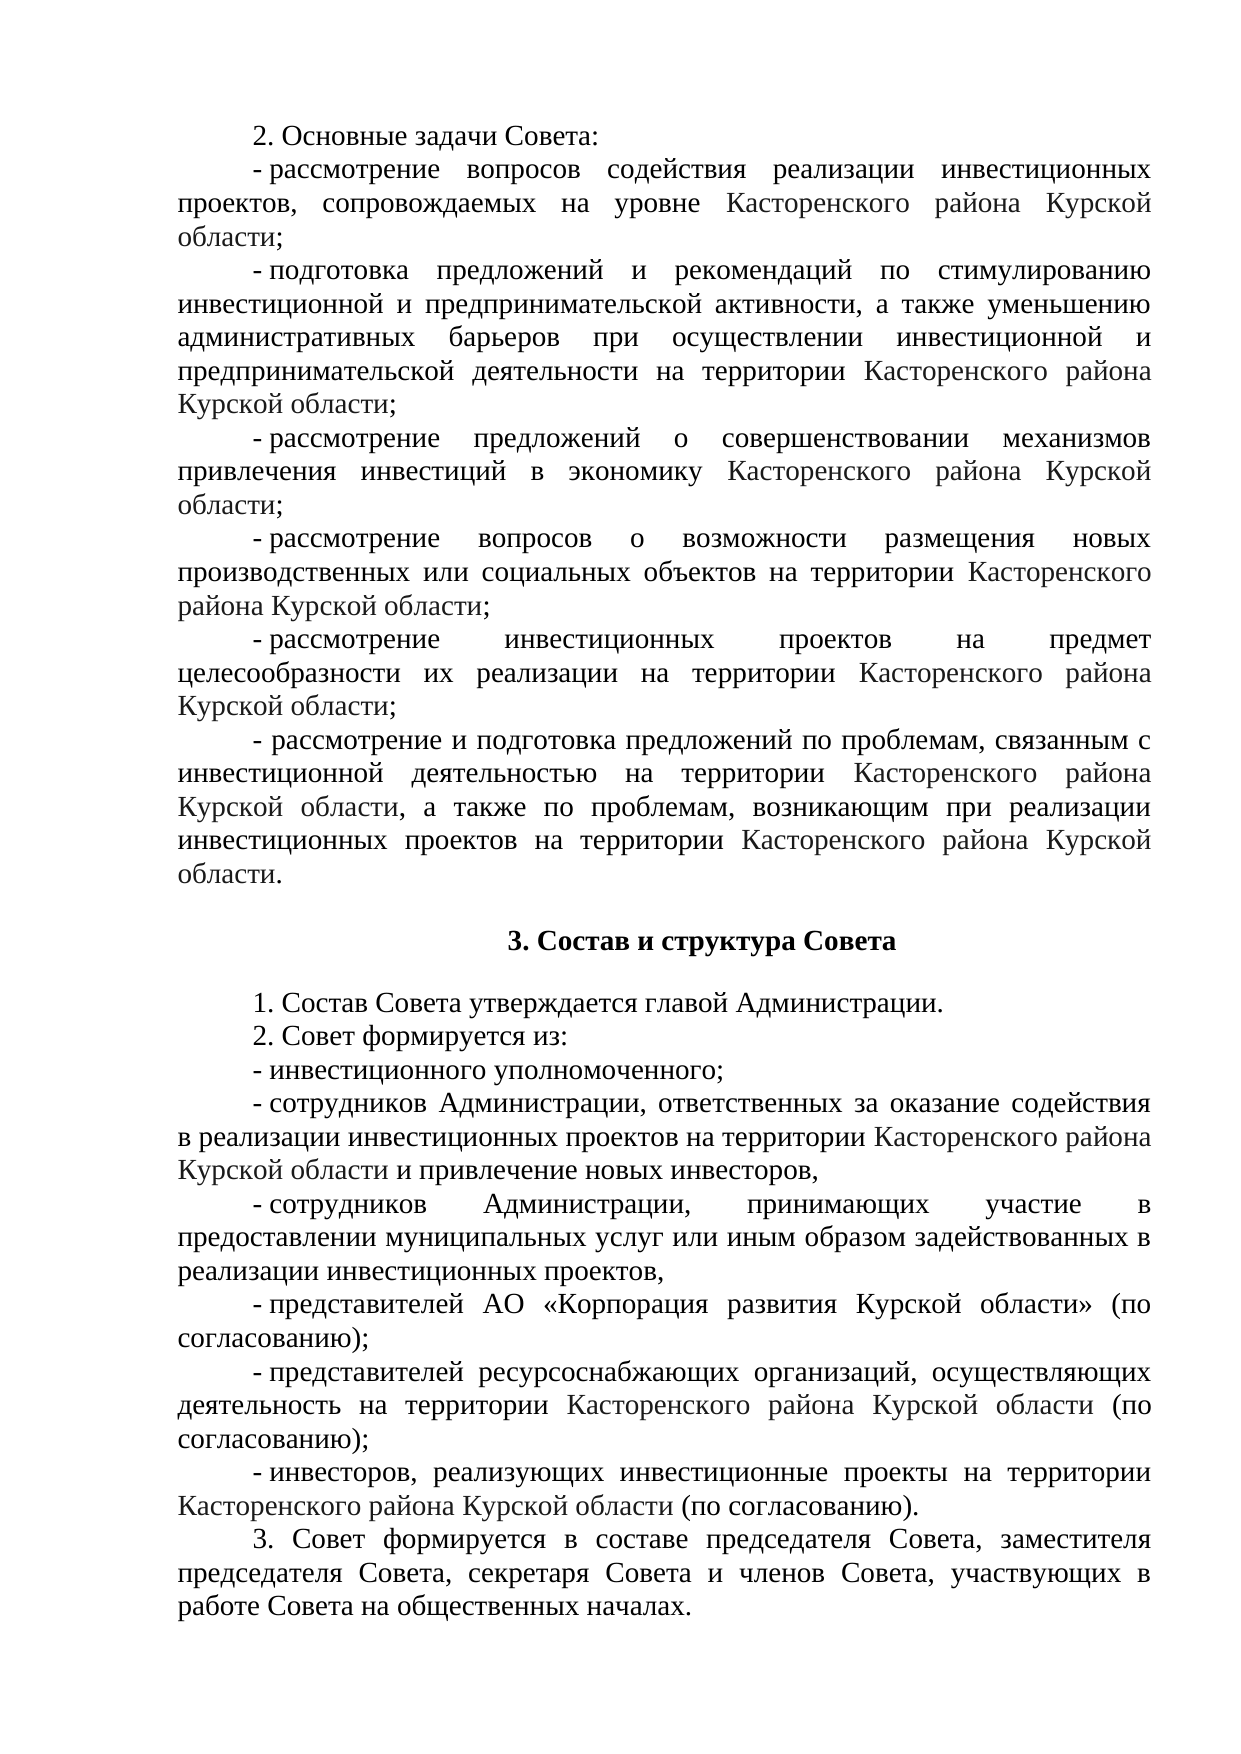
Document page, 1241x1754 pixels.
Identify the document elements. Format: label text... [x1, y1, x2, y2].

text - подготовка предложений и рекомендаций по стимулированию инвестиционной и предпринимательской активности, а также уменьшению административных барьеров при осуществлении инвестиционной и предпринимательской деятельности на территории Касторенского района Курской области; [177, 252, 1152, 420]
text - рассмотрение вопросов содействия реализации инвестиционных проектов, сопровождаемых на уровне Касторенского района Курской области; [177, 152, 1152, 252]
text - сотрудников Администрации, ответственных за оказание содействия в реализации инвестиционных проектов на территории Касторенского района Курской области и привлечение новых инвесторов, [177, 1085, 1152, 1186]
text 3. Совет формируется в составе председателя Совета, заместителя председателя Совета, секретаря Совета и членов Совета, участвующих в работе Совета на общественных началах. [177, 1521, 1152, 1622]
text 2. Основные задачи Совета: [177, 118, 1152, 152]
text - инвесторов, реализующих инвестиционные проекты на территории Касторенского района Курской области (по согласованию). [177, 1454, 1152, 1521]
text 1. Состав Совета утверждается главой Администрации. [177, 985, 1152, 1018]
text - рассмотрение инвестиционных проектов на предмет целесообразности их реализации на территории Касторенского района Курской области; [177, 621, 1152, 722]
text - инвестиционного уполномоченного; [177, 1052, 1152, 1085]
text - представителей АО «Корпорация развития Курской области» (по согласованию); [177, 1287, 1152, 1354]
text - сотрудников Администрации, принимающих участие в предоставлении муниципальных услуг или иным образом задействованных в реализации инвестиционных проектов, [177, 1186, 1152, 1287]
text - рассмотрение вопросов о возможности размещения новых производственных или социальных объектов на территории Касторенского района Курской области; [177, 521, 1152, 621]
text - представителей ресурсоснабжающих организаций, осуществляющих деятельность на территории Касторенского района Курской области (по согласованию); [177, 1354, 1152, 1454]
text 3. Состав и структура Совета [177, 923, 1152, 957]
text 2. Совет формируется из: [177, 1018, 1152, 1052]
text - рассмотрение предложений о совершенствовании механизмов привлечения инвестиций в экономику Касторенского района Курской области; [177, 420, 1152, 521]
text - рассмотрение и подготовка предложений по проблемам, связанным с инвестиционной деятельностью на территории Касторенского района Курской области, а также по проблемам, возникающим при реализации инвестиционных проектов на территории Касторенского района Курской области. [177, 722, 1152, 889]
